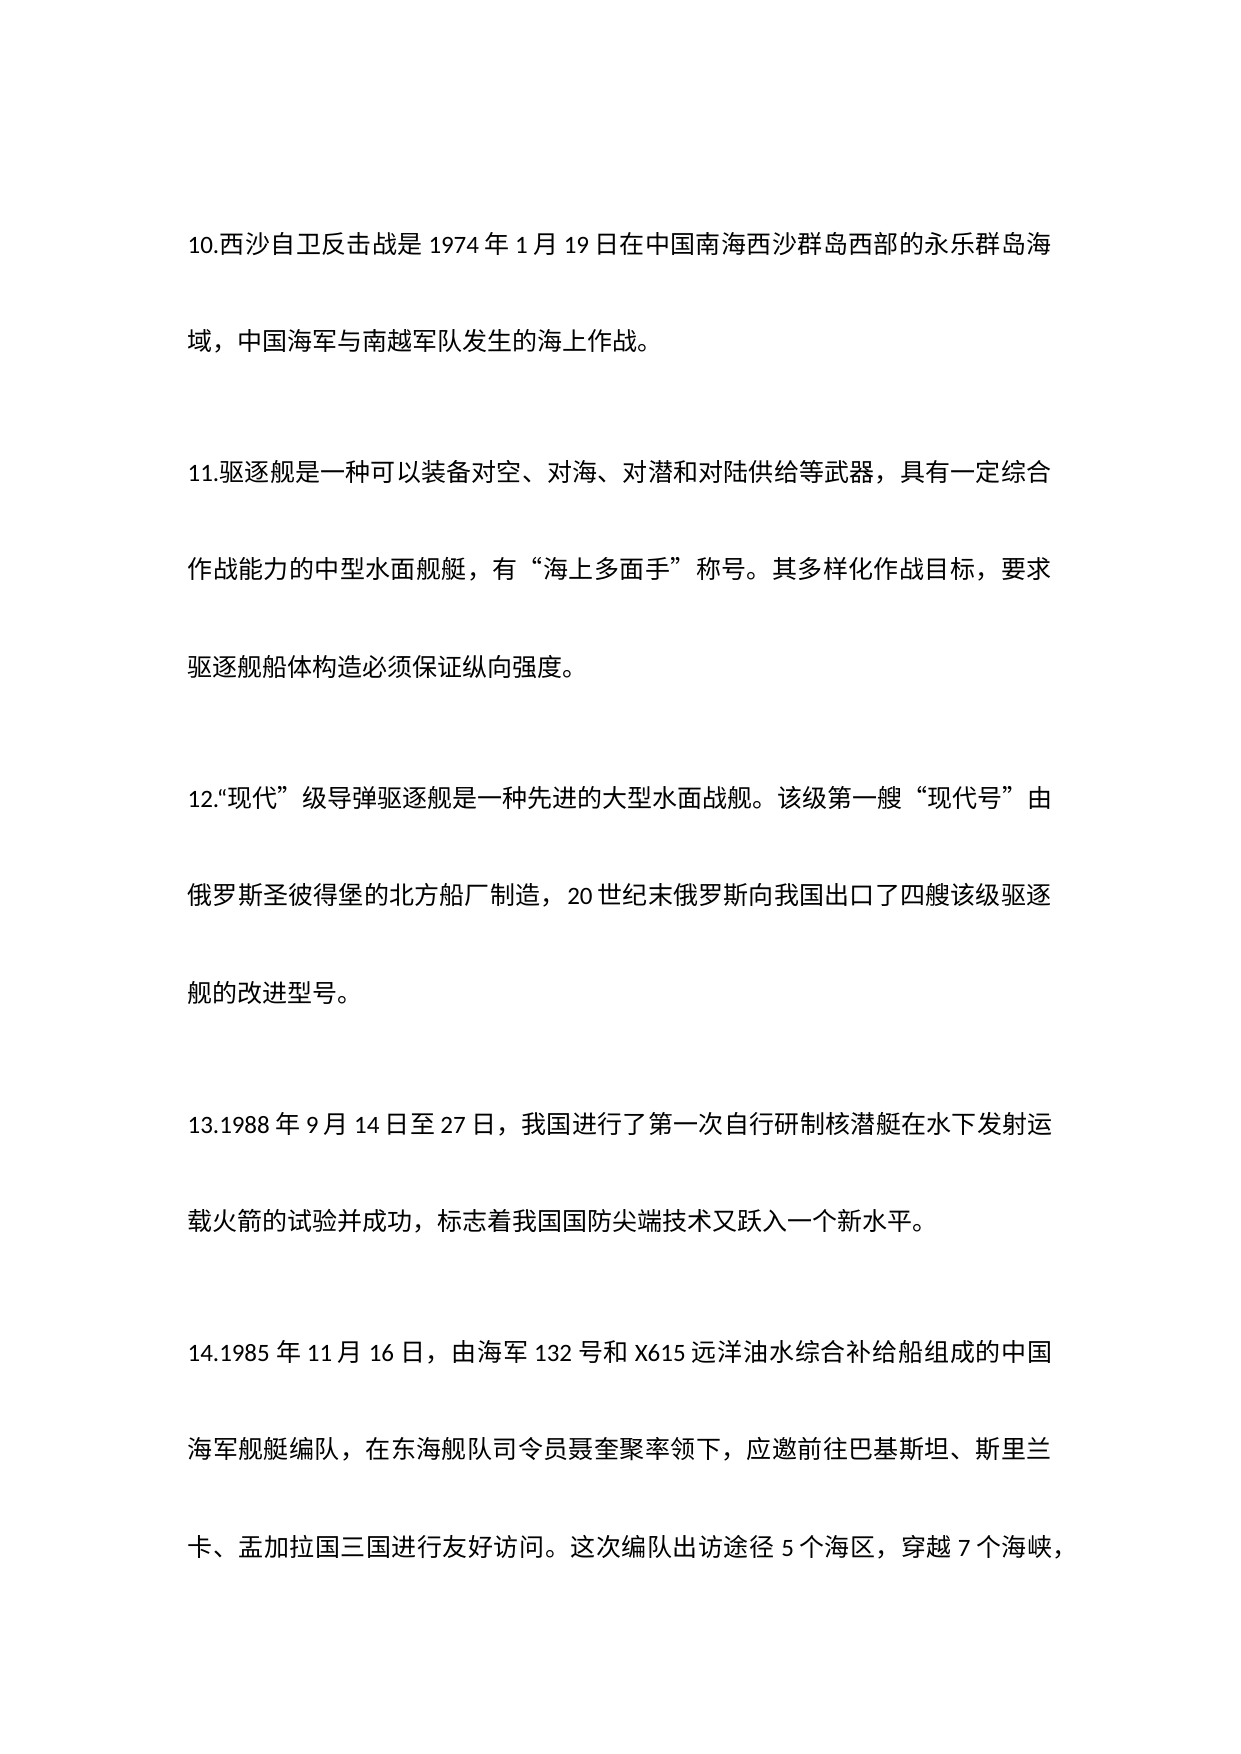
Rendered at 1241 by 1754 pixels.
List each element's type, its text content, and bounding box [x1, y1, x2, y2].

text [187, 1318, 1053, 1578]
text 10.西沙自卫反击战是1974年1月19日在中国南海西沙群岛西部的永乐群岛海域，中国海军与南越军队发生的海上作战。 [187, 210, 1053, 372]
text 11.驱逐舰是一种可以装备对空、对海、对潜和对陆供给等武器，具有一定综合作战能力的中型水面舰艇，有“海上多面手”称号。其多样化作战目标，要求驱逐舰船体构造必须保证纵向强度。 [187, 438, 1053, 698]
text 13.1988年9月14日至27日，我国进行了第一次自行研制核潜艇在水下发射运载火箭的试验并成功，标志着我国国防尖端技术又跃入一个新水平。 [187, 1090, 1053, 1252]
text 12.“现代”级导弹驱逐舰是一种先进的大型水面战舰。该级第一艘“现代号”由俄罗斯圣彼得堡的北方船厂制造，20世纪末俄罗斯向我国出口了四艘该级驱逐舰的改进型号。 [187, 764, 1053, 1024]
